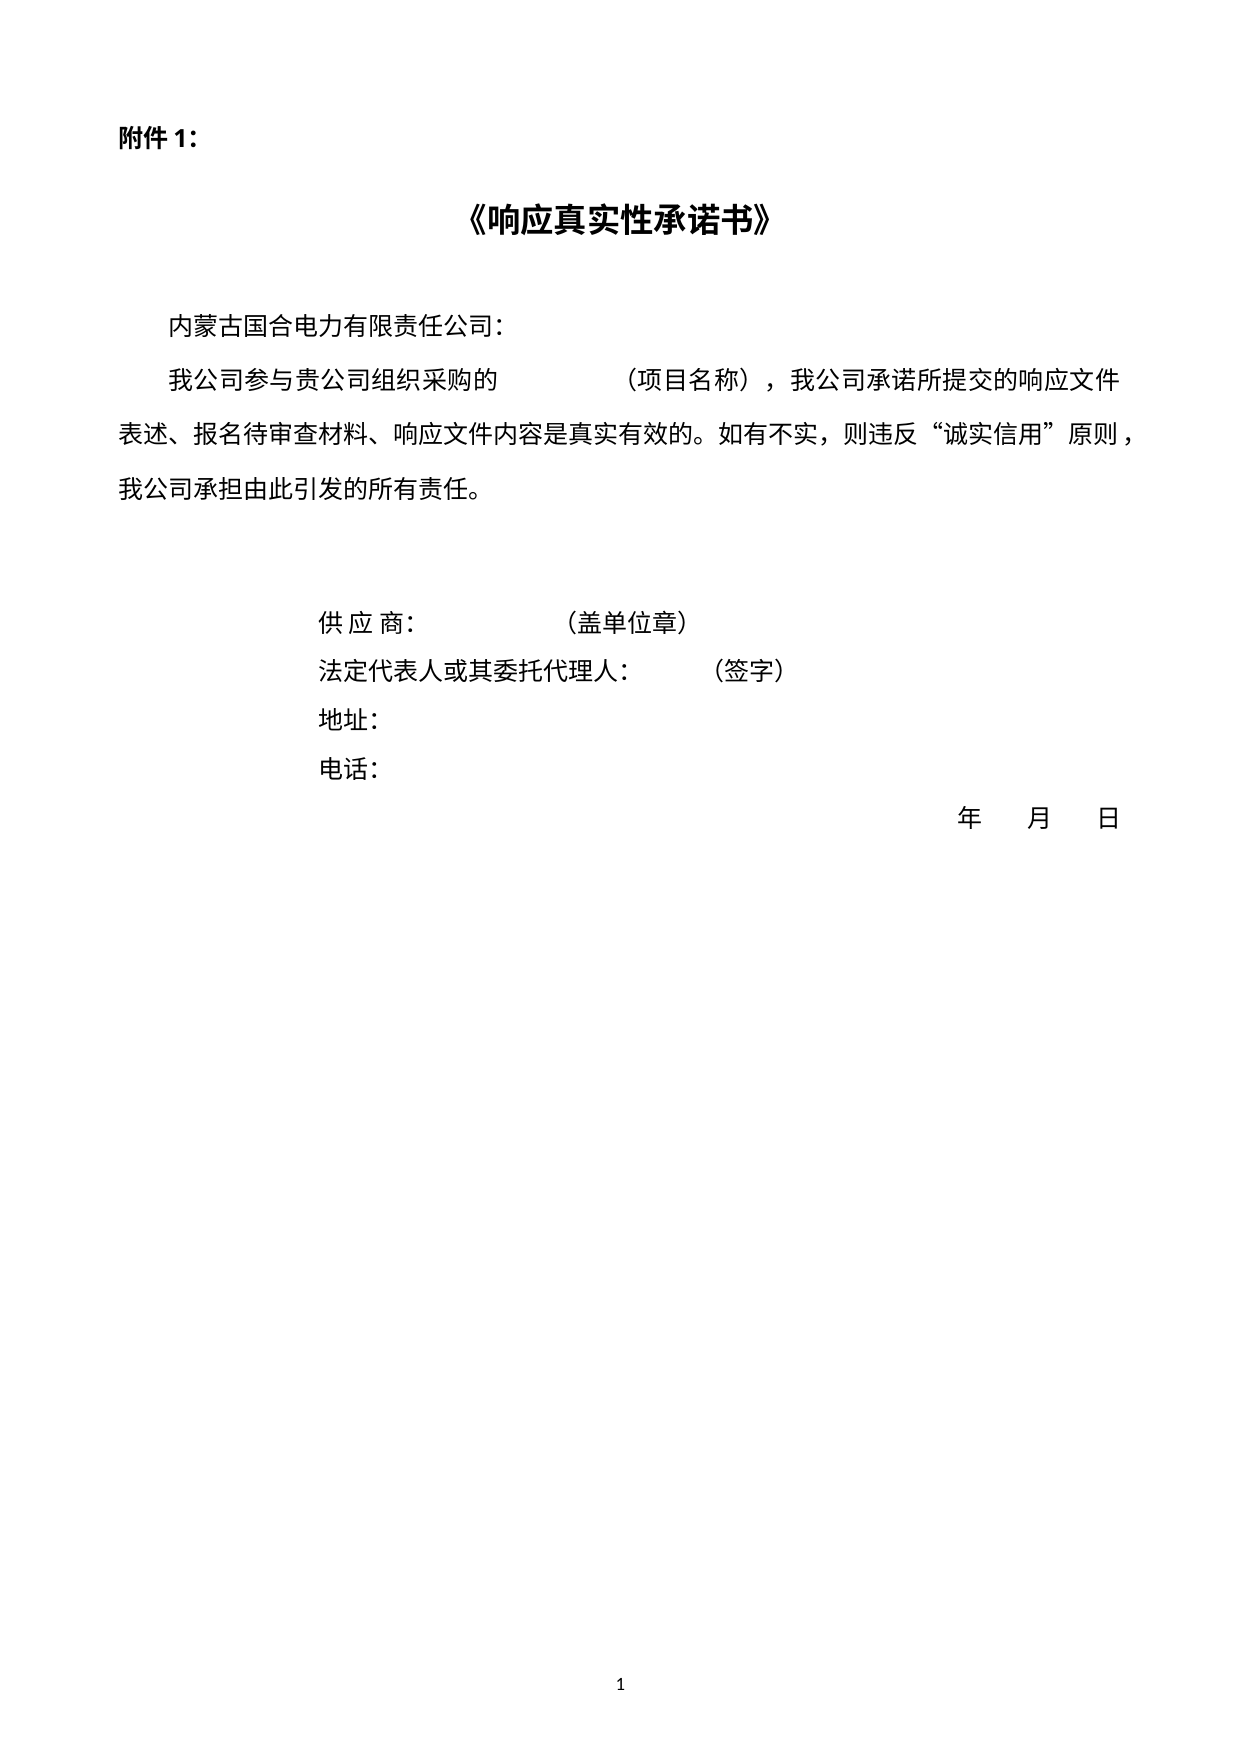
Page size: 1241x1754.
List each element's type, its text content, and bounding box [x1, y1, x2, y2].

text 我公司参与贵公司组织采购的 （项目名称），我公司承诺所提交的响应文件表述、报名待审查材料、响应文件内容是真实有效的。如有不实，则违反“诚实信用”原则，我公司承担由此引发的所有责任。 [118, 360, 1122, 505]
table_cell 法定代表人或其委托代理人： （签字） [107, 652, 1133, 701]
table_header 供 应 商： （盖单位章） [107, 603, 1133, 652]
table_cell 电话： [107, 749, 1133, 798]
table_cell 地址： [107, 701, 1133, 749]
text 内蒙古国合电力有限责任公司： [118, 306, 1122, 342]
text 《响应真实性承诺书》 [118, 194, 1122, 242]
table_cell 年 月 日 [107, 798, 1133, 847]
text 附件1： [118, 118, 1122, 154]
